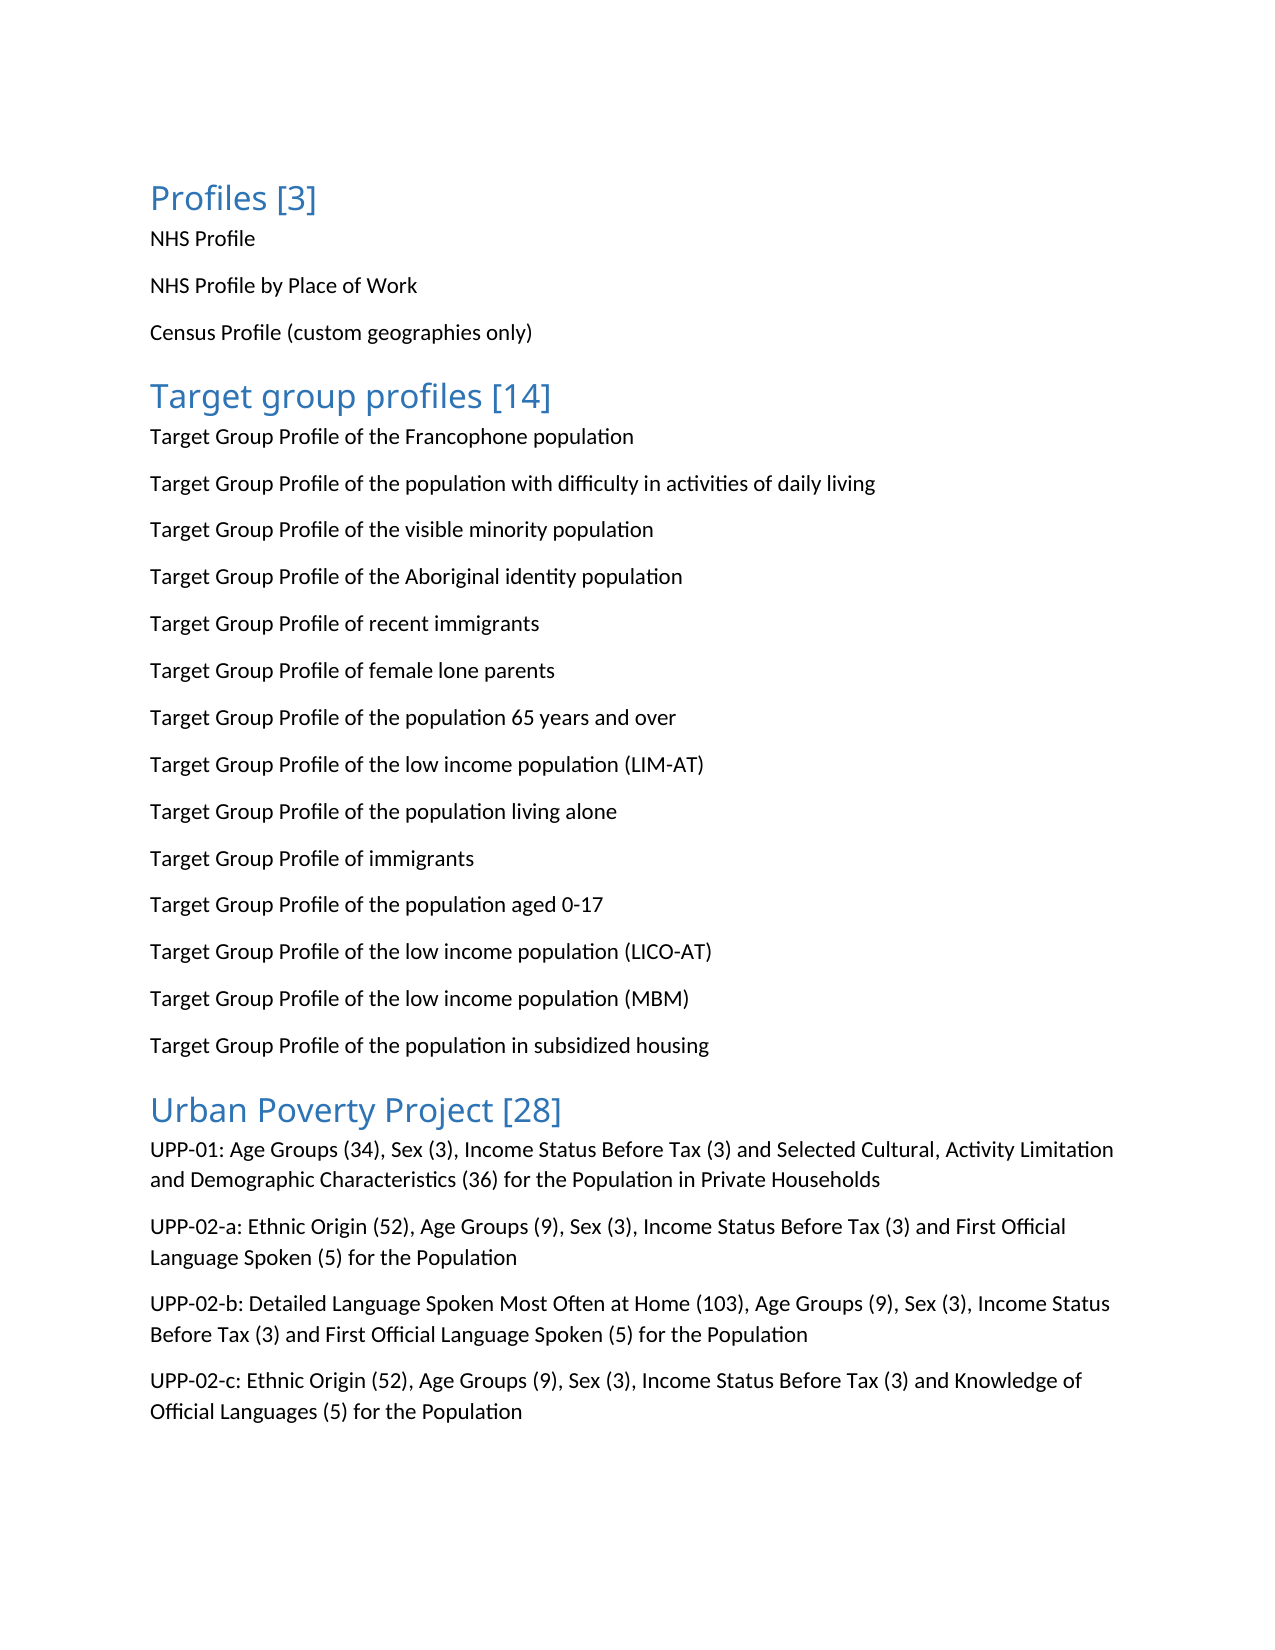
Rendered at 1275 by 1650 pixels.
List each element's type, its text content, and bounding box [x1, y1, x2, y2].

text Target Group Profile of the population in subsidized housing [150, 1031, 1125, 1059]
text Target Group Profile of the population 65 years and over [150, 703, 1125, 731]
text NHS Profile by Place of Work [150, 271, 1125, 299]
text Target Group Profile of the low income population (MBM) [150, 984, 1125, 1012]
text Census Profile (custom geographies only) [150, 318, 1125, 346]
text Target Group Profile of the population living alone [150, 797, 1125, 825]
text UPP-01: Age Groups (34), Sex (3), Income Status Before Tax (3) and Selected Cultural, Activity Limitation and Demographic Characteristics (36) for the Population in Private Households [150, 1135, 1125, 1194]
text UPP-02-a: Ethnic Origin (52), Age Groups (9), Sex (3), Income Status Before Tax (3) and First Official Language Spoken (5) for the Population [150, 1212, 1125, 1271]
text Target Group Profile of immigrants [150, 844, 1125, 872]
text Target Group Profile of female lone parents [150, 656, 1125, 684]
text Target Group Profile of the visible minority population [150, 516, 1125, 544]
text Target Group Profile of the population aged 0-17 [150, 891, 1125, 919]
subtitle Urban Poverty Project [28] [150, 1086, 1125, 1132]
text UPP-02-b: Detailed Language Spoken Most Often at Home (103), Age Groups (9), Sex (3), Income Status Before Tax (3) and First Official Language Spoken (5) for the Population [150, 1289, 1125, 1348]
text Target Group Profile of the Francophone population [150, 422, 1125, 450]
text Target Group Profile of the population with difficulty in activities of daily living [150, 469, 1125, 497]
subtitle Target group profiles [14] [150, 373, 1125, 418]
text Target Group Profile of the Aboriginal identity population [150, 562, 1125, 591]
text UPP-02-c: Ethnic Origin (52), Age Groups (9), Sex (3), Income Status Before Tax (3) and Knowledge of Official Languages (5) for the Population [150, 1367, 1125, 1425]
text Target Group Profile of the low income population (LIM-AT) [150, 750, 1125, 778]
text Target Group Profile of the low income population (LICO-AT) [150, 937, 1125, 966]
text NHS Profile [150, 224, 1125, 252]
subtitle Profiles [3] [150, 175, 1125, 220]
text Target Group Profile of recent immigrants [150, 609, 1125, 637]
